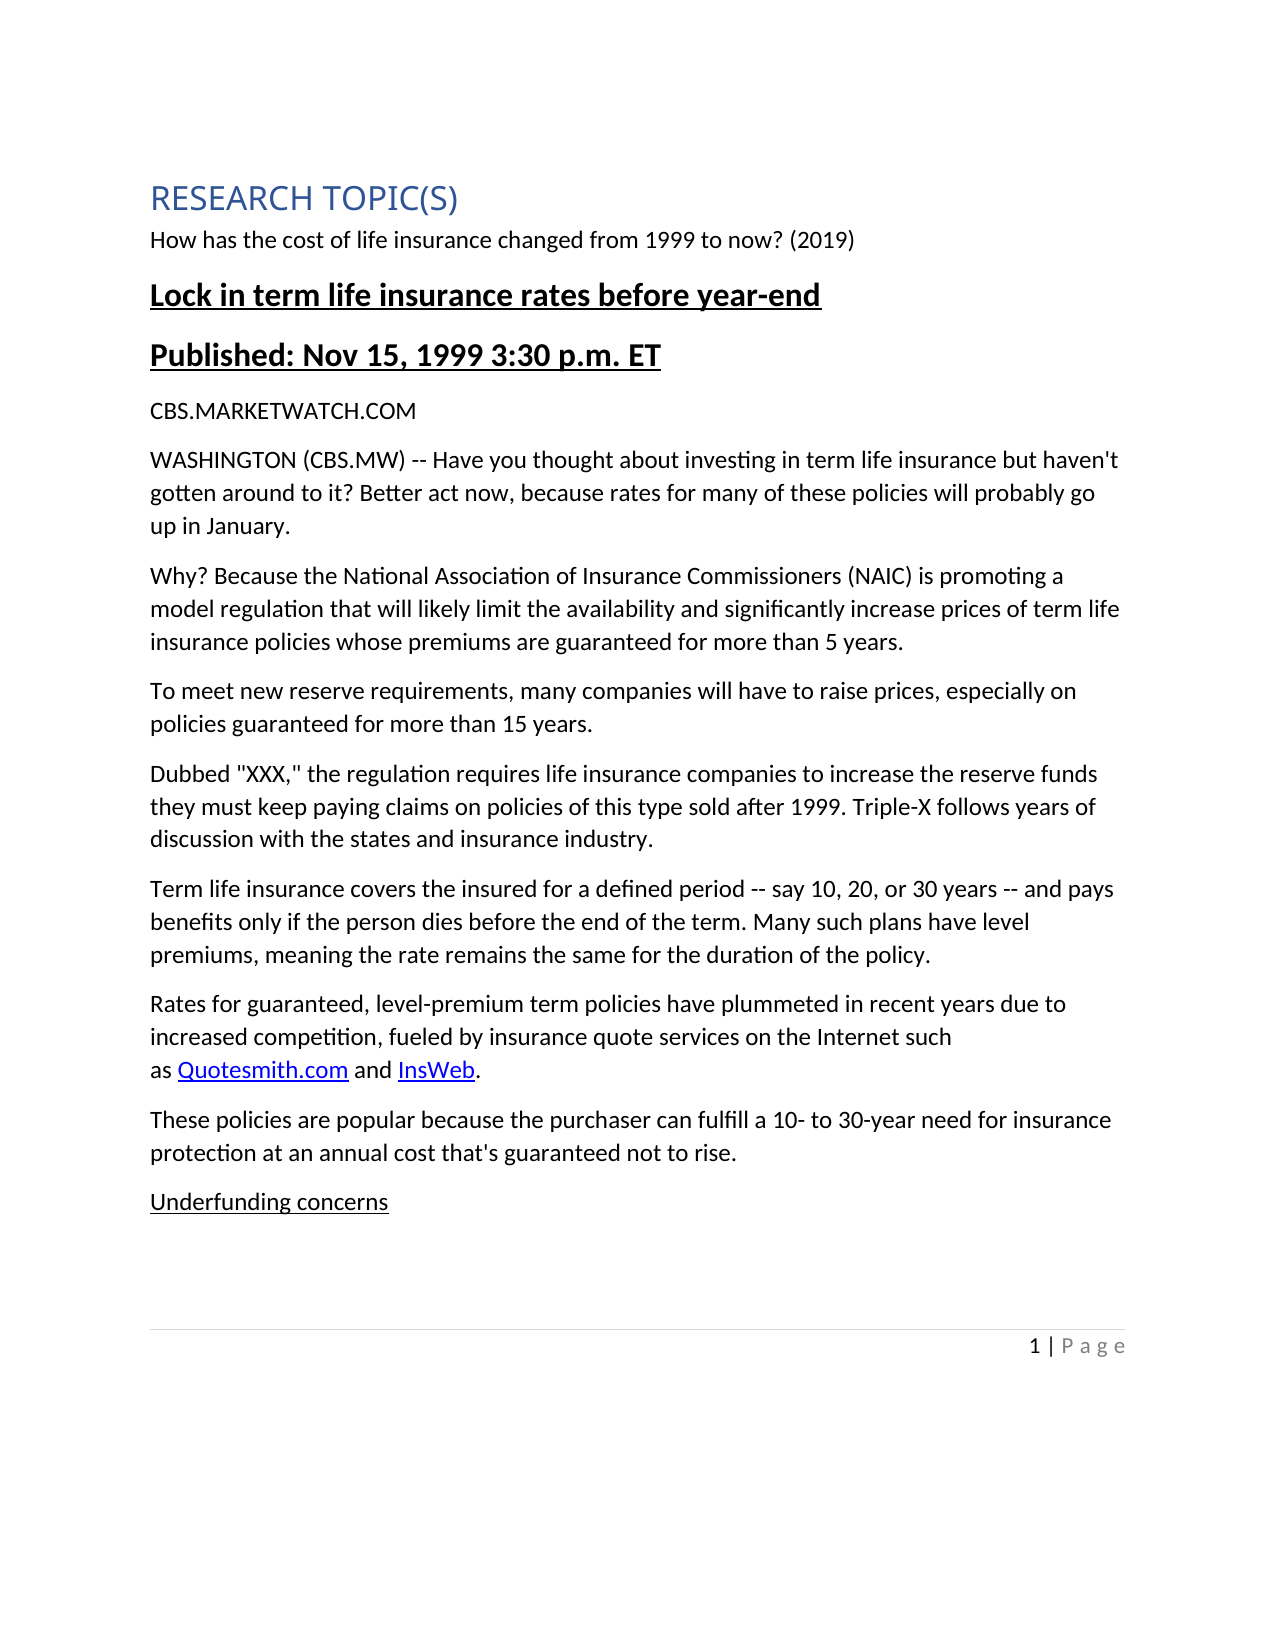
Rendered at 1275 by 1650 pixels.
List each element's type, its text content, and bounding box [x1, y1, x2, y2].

text Term life insurance covers the insured for a defined period -- say 10, 20, or 30 years -- and pays benefits only if the person dies before the end of the term. Many such plans have level premiums, meaning the rate remains the same for the duration of the policy. [150, 873, 1125, 969]
text Underfunding concerns [150, 1186, 1125, 1217]
text Dubbed "XXX," the regulation requires life insurance companies to increase the reserve funds they must keep paying claims on policies of this type sold after 1999. Triple-X follows years of discussion with the states and insurance industry. [150, 758, 1125, 854]
text CBS.MARKETWATCH.COM [150, 395, 1125, 425]
text To meet new reserve requirements, many companies will have to raise prices, especially on policies guaranteed for more than 15 years. [150, 675, 1125, 739]
subtitle RESEARCH TOPIC(S) [150, 175, 1125, 220]
text How has the cost of life insurance changed from 1999 to now? (2019) [150, 224, 1125, 254]
text WASHINGTON (CBS.MW) -- Have you thought about investing in term life insurance but haven't gotten around to it? Better act now, because rates for many of these policies will probably go up in January. [150, 444, 1125, 541]
text Published: Nov 15, 1999 3:30 p.m. ET [150, 334, 1125, 375]
text Lock in term life insurance rates before year-end [150, 273, 1125, 314]
text Rates for guaranteed, level-premium term policies have plummeted in recent years due to increased competition, fueled by insurance quote services on the Internet such as Quotesmith.com and InsWeb. [150, 988, 1125, 1085]
text These policies are popular because the purchaser can fulfill a 10- to 30-year need for insurance protection at an annual cost that's guaranteed not to rise. [150, 1104, 1125, 1167]
text Why? Because the National Association of Insurance Commissioners (NAIC) is promoting a model regulation that will likely limit the availability and significantly increase prices of term life insurance policies whose premiums are guaranteed for more than 5 years. [150, 560, 1125, 656]
